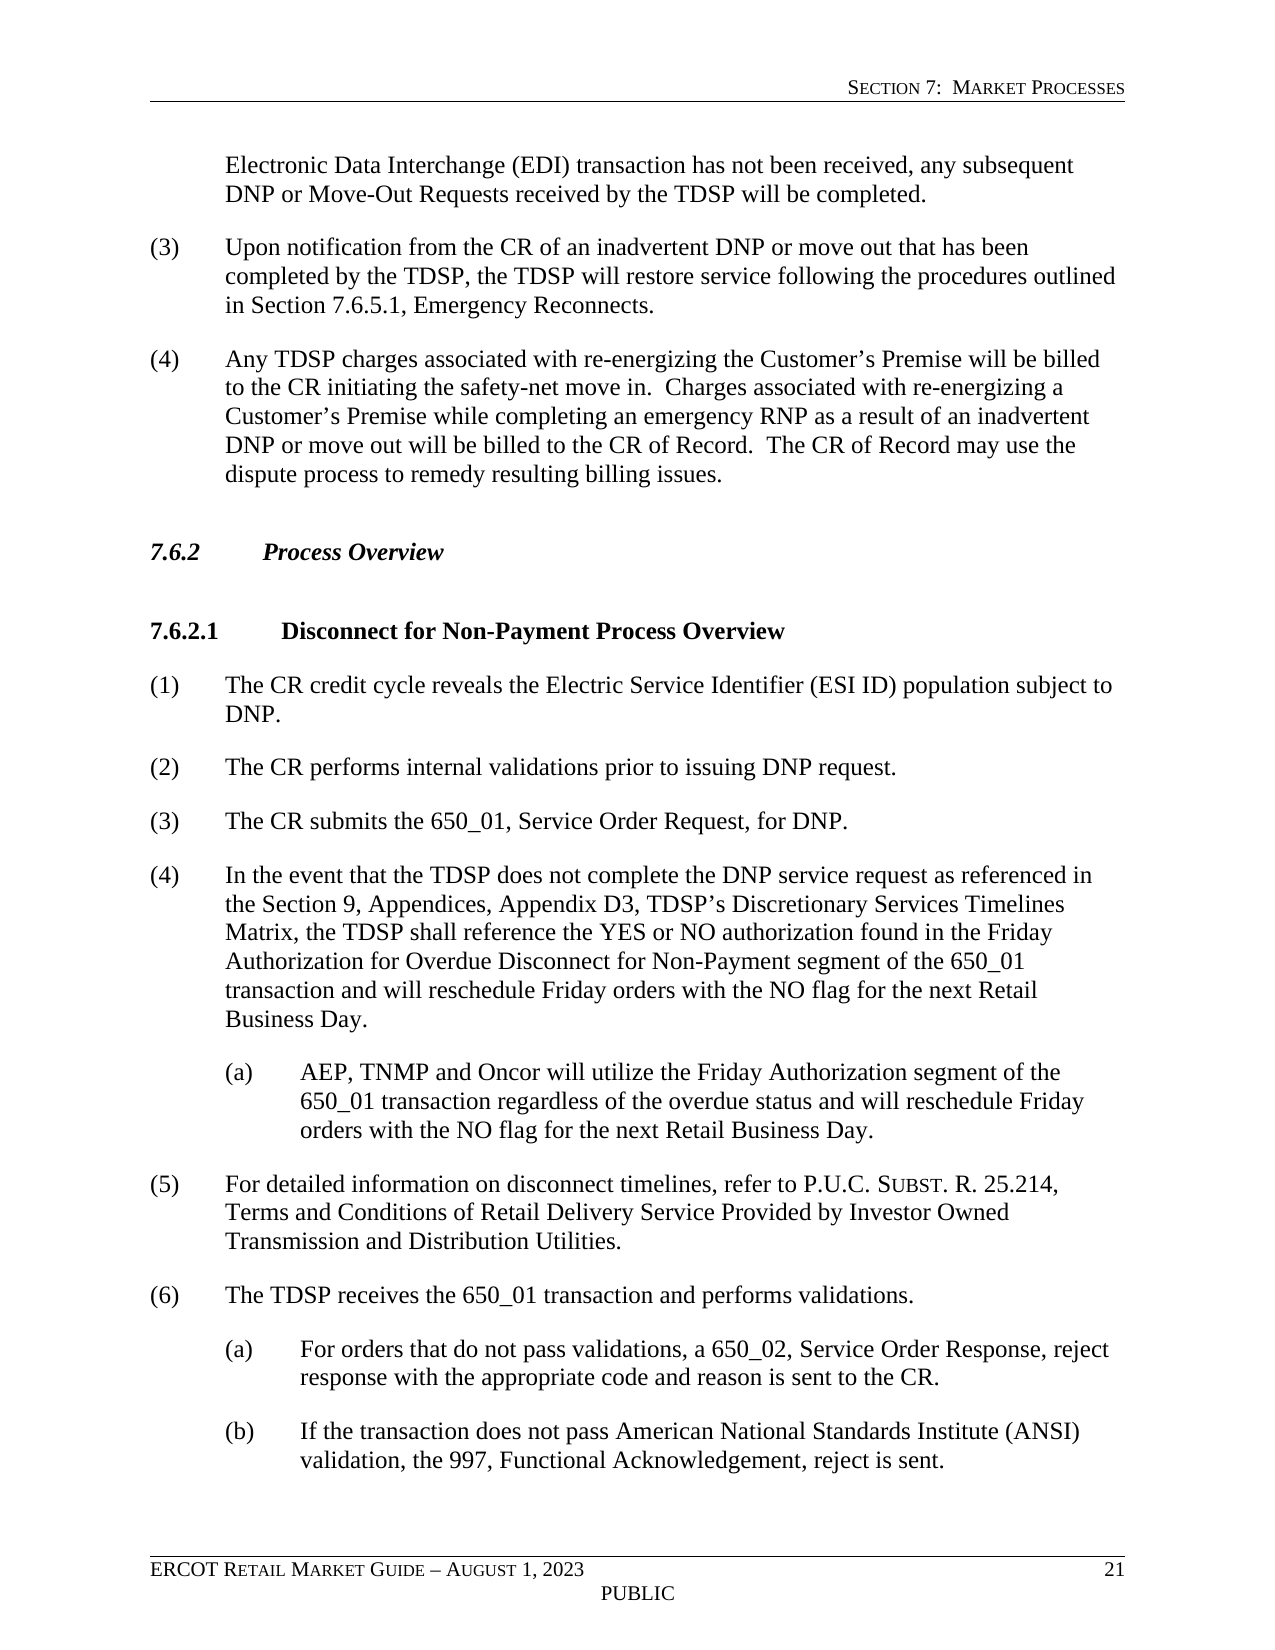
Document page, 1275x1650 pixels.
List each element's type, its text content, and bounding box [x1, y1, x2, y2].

text (4) In the event that the TDSP does not complete the DNP service request as referenced in the Section 9, Appendices, Appendix D3, TDSP’s Discretionary Services Timelines Matrix, the TDSP shall reference the YES or NO authorization found in the Friday Authorization for Overdue Disconnect for Non-Payment segment of the 650_01 transaction and will reschedule Friday orders with the NO flag for the next Retail Business Day. [150, 860, 1125, 1032]
text (2) The CR performs internal validations prior to issuing DNP request. [150, 752, 1125, 781]
list (a) AEP, TNMP and Oncor will utilize the Friday Authorization segment of the 650_01 transaction regardless of the overdue status and will reschedule Friday orders with the NO flag for the next Retail Business Day. [225, 1057, 1125, 1144]
text 7.6.2.1 Disconnect for Non-Payment Process Overview [150, 616, 1125, 645]
text (3) The CR submits the 650_01, Service Order Request, for DNP. [150, 806, 1125, 835]
list (b) If the transaction does not pass American National Standards Institute (ANSI) validation, the 997, Functional Acknowledgement, reject is sent. [225, 1416, 1125, 1474]
text (4) Any TDSP charges associated with re-energizing the Customer’s Premise will be billed to the CR initiating the safety-net move in. Charges associated with re-energizing a Customer’s Premise while completing an emergency RNP as a result of an inadvertent DNP or move out will be billed to the CR of Record. The CR of Record may use the dispute process to remedy resulting billing issues. [150, 344, 1125, 487]
text (5) For detailed information on disconnect timelines, refer to P.U.C. Subst. R. 25.214, Terms and Conditions of Retail Delivery Service Provided by Investor Owned Transmission and Distribution Utilities. [150, 1169, 1125, 1255]
list (a) For orders that do not pass validations, a 650_02, Service Order Response, reject response with the appropriate code and reason is sent to the CR. [225, 1334, 1125, 1391]
text (1) The CR credit cycle reveals the Electric Service Identifier (ESI ID) population subject to DNP. [150, 670, 1125, 727]
text 7.6.2 Process Overview [150, 537, 1125, 566]
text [150, 150, 1125, 207]
text (6) The TDSP receives the 650_01 transaction and performs validations. [150, 1280, 1125, 1309]
text (3) Upon notification from the CR of an inadvertent DNP or move out that has been completed by the TDSP, the TDSP will restore service following the procedures outlined in Section 7.6.5.1, Emergency Reconnects. [150, 232, 1125, 319]
